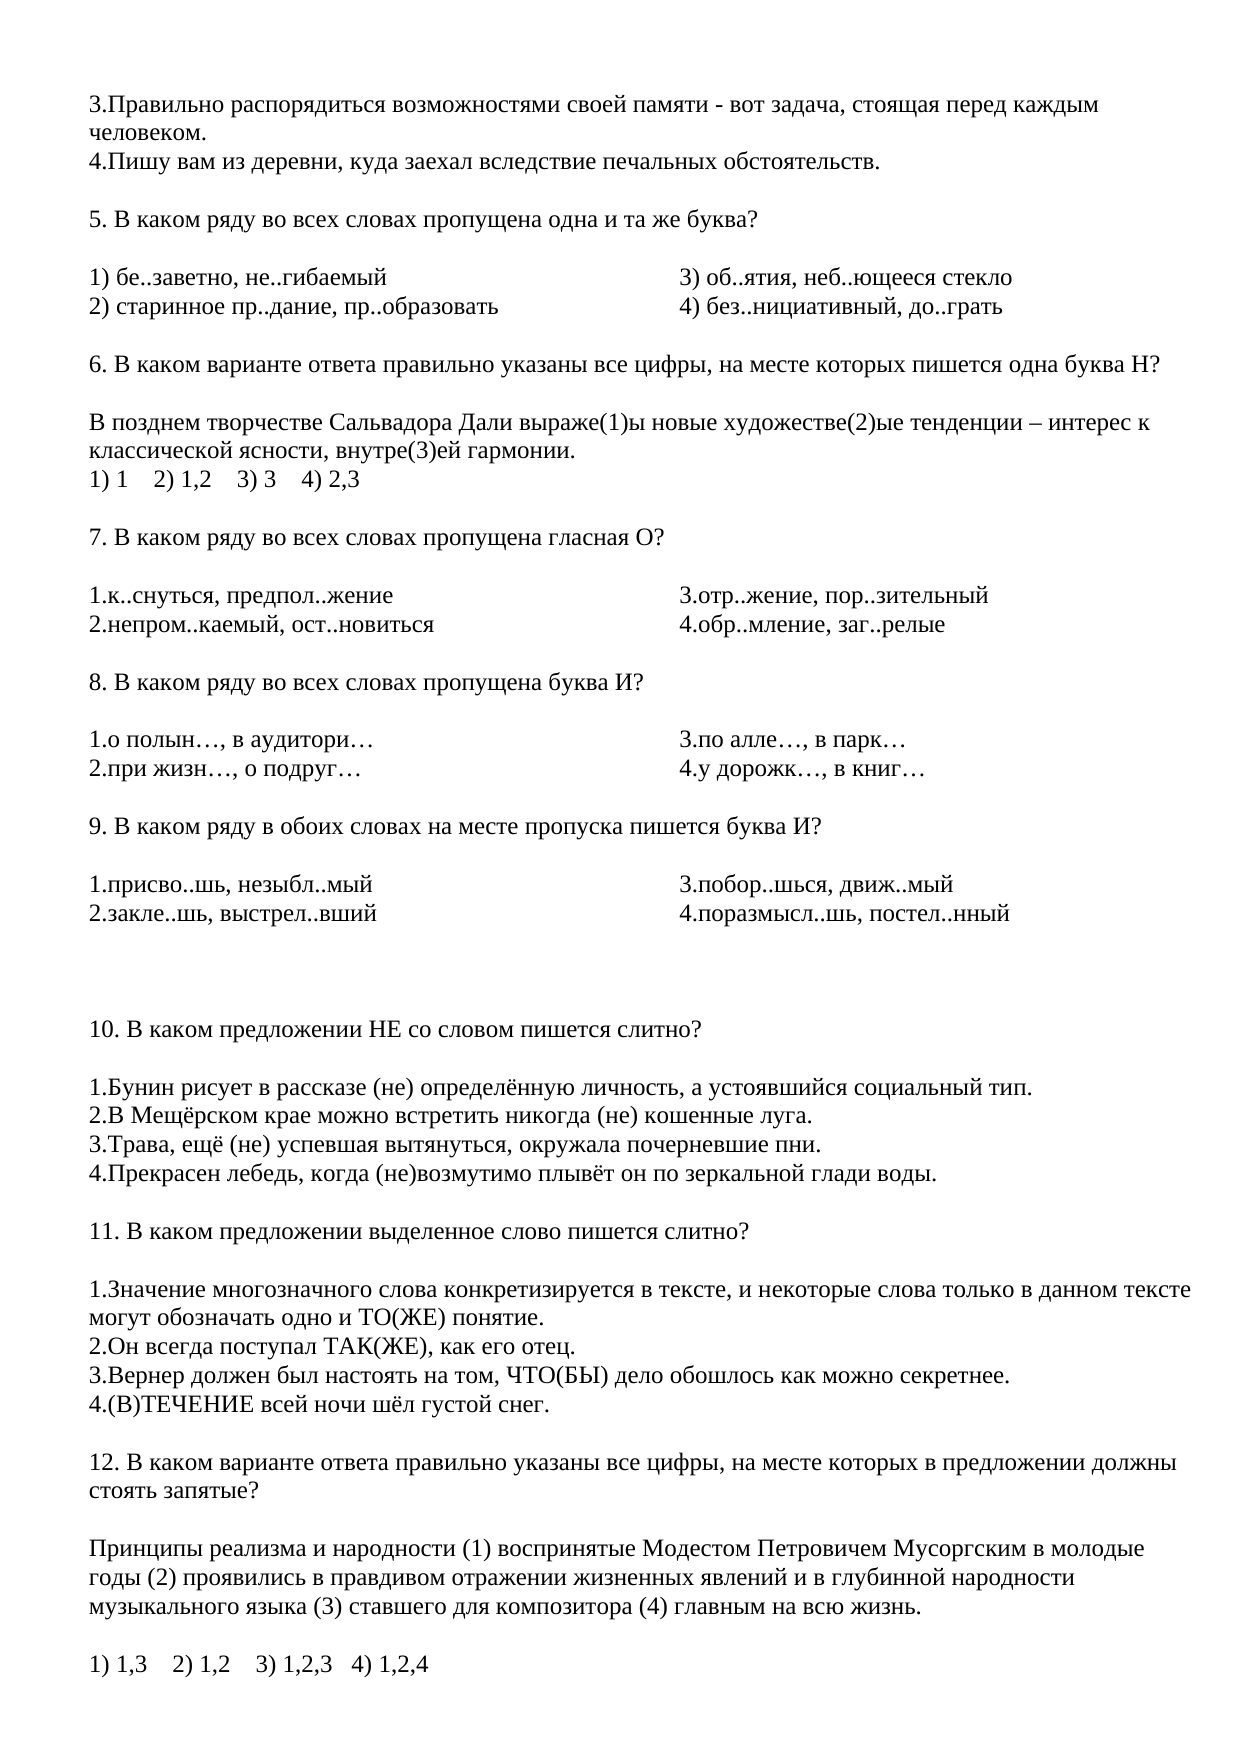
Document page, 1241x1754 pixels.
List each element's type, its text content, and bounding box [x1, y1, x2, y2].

text Принципы реализма и народности (1) воспринятые Модестом Петровичем Мусоргским в молодые годы (2) проявились в правдивом отражении жизненных явлений и в глубинной народности музыкального языка (3) ставшего для композитора (4) главным на всю жизнь. [89, 1533, 1196, 1619]
text 5. В каком ряду во всех словах пропущена одна и та же буква? [89, 204, 1196, 233]
text 1.Бунин рисует в рассказе (не) определённую личность, а устоявшийся социальный тип. [89, 1072, 1196, 1100]
text 1.Значение многозначного слова конкретизируется в тексте, и некоторые слова только в данном тексте могут обозначать одно и ТО(ЖЕ) понятие. [89, 1274, 1196, 1331]
text 4.Прекрасен лебедь, когда (не)возмутимо плывёт он по зеркальной глади воды. [89, 1158, 1196, 1187]
text 6. В каком варианте ответа правильно указаны все цифры, на месте которых пишется одна буква Н? [89, 349, 1196, 377]
text 3.Вернер должен был настоять на том, ЧТО(БЫ) дело обошлось как можно секретнее. [89, 1360, 1196, 1389]
text 7. В каком ряду во всех словах пропущена гласная О? [89, 522, 1196, 551]
text 4.(В)ТЕЧЕНИЕ всей ночи шёл густой снег. [89, 1389, 1196, 1417]
text 12. В каком варианте ответа правильно указаны все цифры, на месте которых в предложении должны стоять запятые? [89, 1447, 1196, 1504]
text 8. В каком ряду во всех словах пропущена буква И? [89, 667, 1196, 695]
text 1) бе..заветно, не..гибаемый [89, 262, 605, 291]
text 1.о полын…, в аудитори… [89, 724, 605, 753]
text 1.к..снуться, предпол..жение [89, 580, 605, 609]
text 2.В Мещёрском крае можно встретить никогда (не) кошенные луга. [89, 1100, 1196, 1129]
text 4.у дорожк…, в книг… [679, 753, 1196, 782]
text 3.побор..шься, движ..мый [679, 869, 1196, 898]
text 2.при жизн…, о подруг… [89, 753, 605, 782]
text 2) старинное пр..дание, пр..образовать [89, 291, 605, 319]
text 2.Он всегда поступал ТАК(ЖЕ), как его отец. [89, 1331, 1196, 1360]
text 3.Трава, ещё (не) успевшая вытянуться, окружала почерневшие пни. [89, 1129, 1196, 1158]
text 10. В каком предложении НЕ со словом пишется слитно? [89, 1014, 1196, 1042]
text 3.по алле…, в парк… [679, 724, 1196, 753]
text 4.поразмысл..шь, постел..нный [679, 898, 1196, 927]
text В позднем творчестве Сальвадора Дали выраже(1)ы новые художестве(2)ые тенденции – интерес к классической ясности, внутре(3)ей гармонии. 1) 1 2) 1,2 3) 3 4) 2,3 [89, 407, 1196, 493]
text 3.отр..жение, пор..зительный [679, 580, 1196, 609]
text 3) об..ятия, неб..ющееся стекло [679, 262, 1196, 291]
text 4) без..нициативный, до..грать [679, 291, 1196, 319]
text 4.Пишу вам из деревни, куда заехал вследствие печальных обстоятельств. [89, 146, 1196, 175]
text 1.присво..шь, незыбл..мый [89, 869, 605, 898]
text 1) 1,3 2) 1,2 3) 1,2,3 4) 1,2,4 [89, 1649, 1196, 1677]
text 11. В каком предложении выделенное слово пишется слитно? [89, 1216, 1196, 1244]
text 2.непром..каемый, ост..новиться [89, 609, 605, 637]
text 4.обр..мление, заг..релые [679, 609, 1196, 637]
text 9. В каком ряду в обоих словах на месте пропуска пишется буква И? [89, 811, 1196, 840]
text 3.Правильно распорядиться возможностями своей памяти - вот задача, стоящая перед каждым человеком. [89, 89, 1196, 146]
text 2.закле..шь, выстрел..вший [89, 898, 605, 927]
